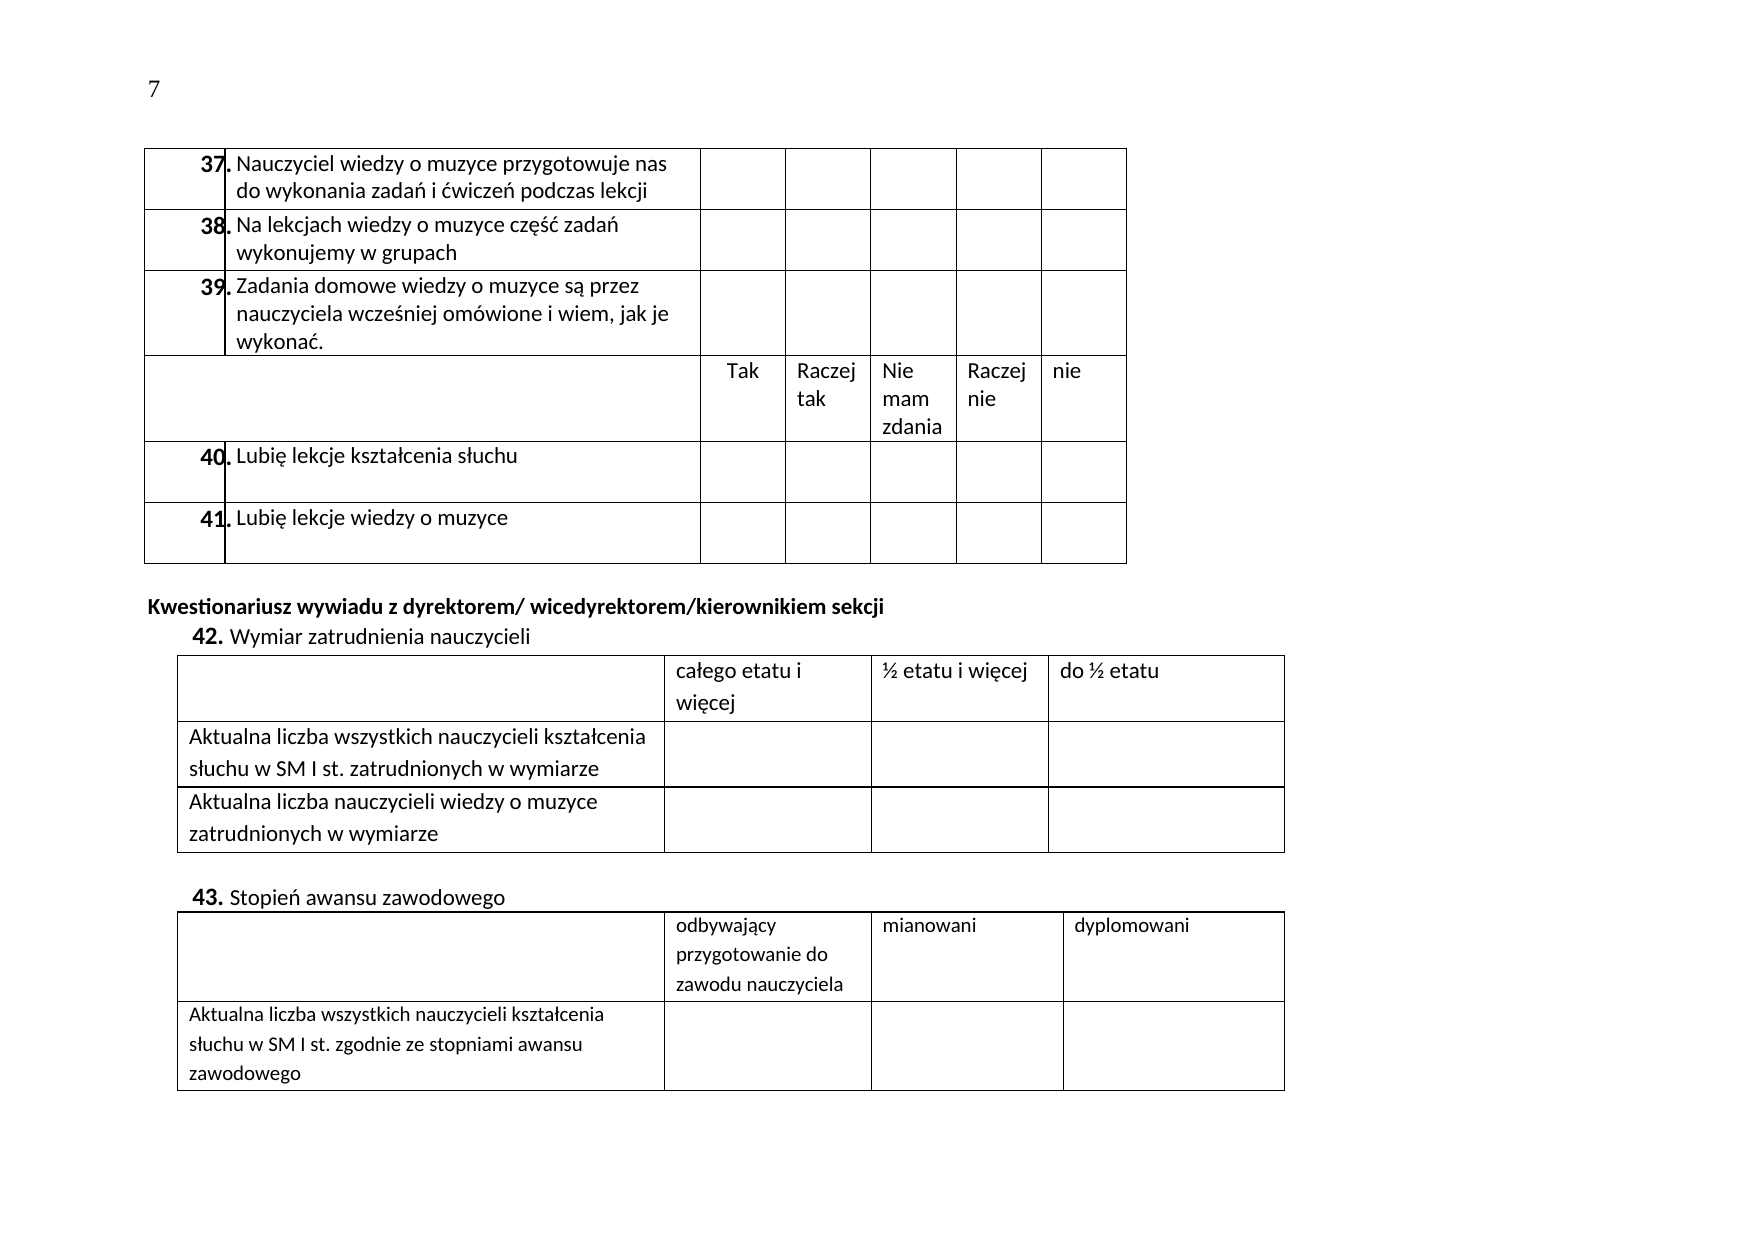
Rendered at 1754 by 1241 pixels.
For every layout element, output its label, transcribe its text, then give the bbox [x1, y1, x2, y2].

table_header ½ etatu i więcej [872, 656, 1048, 721]
table_header do ½ etatu [1049, 656, 1284, 721]
table_cell [1049, 722, 1284, 786]
table_cell [1042, 503, 1126, 563]
table_cell Aktualna liczba wszystkich nauczycieli kształcenia słuchu w SM I st. zatrudnionych w wymiarze [178, 722, 664, 786]
table_header całego etatu i więcej [665, 656, 871, 721]
table_cell [786, 271, 870, 355]
table_cell Raczej nie [957, 356, 1041, 441]
table_cell [872, 722, 1048, 786]
table_cell [957, 442, 1041, 502]
table_cell Nie mam zdania [871, 356, 956, 441]
table_cell [872, 1002, 1063, 1089]
table_cell Na lekcjach wiedzy o muzyce część zadań wykonujemy w grupach [226, 210, 700, 270]
table_cell [786, 210, 870, 270]
table_cell [957, 210, 1041, 270]
table_cell [701, 210, 785, 270]
table_cell Raczej tak [786, 356, 870, 441]
table_cell [1064, 1002, 1284, 1089]
table_cell [701, 503, 785, 563]
table_cell [145, 442, 224, 502]
list Wymiar zatrudnienia nauczycieli [192, 620, 1606, 651]
table_cell [701, 149, 785, 209]
table_cell [665, 1002, 871, 1089]
table_cell [665, 788, 871, 852]
table_header dyplomowani [1064, 913, 1284, 1001]
table_cell [1049, 788, 1284, 852]
table_cell [872, 788, 1048, 852]
table_header [178, 913, 664, 1001]
table_cell [1042, 442, 1126, 502]
table_cell [957, 149, 1041, 209]
table_cell Aktualna liczba wszystkich nauczycieli kształcenia słuchu w SM I st. zgodnie ze stopniami awansu zawodowego [178, 1002, 664, 1089]
table_cell [871, 442, 956, 502]
text Kwestionariusz wywiadu z dyrektorem/ wicedyrektorem/kierownikiem sekcji [148, 592, 1606, 620]
table_cell [871, 149, 956, 209]
table_cell [145, 149, 224, 209]
table_cell Nauczyciel wiedzy o muzyce przygotowuje nas do wykonania zadań i ćwiczeń podczas lekcji [226, 149, 700, 209]
table_header mianowani [872, 913, 1063, 1001]
table_header [178, 656, 664, 721]
table_cell Lubię lekcje wiedzy o muzyce [226, 503, 700, 563]
table_header odbywający przygotowanie do zawodu nauczyciela [665, 913, 871, 1001]
table_cell Lubię lekcje kształcenia słuchu [226, 442, 700, 502]
table_cell [665, 722, 871, 786]
table_cell [1042, 149, 1126, 209]
table_cell [786, 149, 870, 209]
table_cell [786, 442, 870, 502]
table_cell [1042, 210, 1126, 270]
table_cell Tak [701, 356, 785, 441]
table_cell [145, 356, 700, 441]
table_cell [145, 503, 224, 563]
table_cell [871, 503, 956, 563]
table_cell [145, 271, 224, 355]
list Stopień awansu zawodowego [192, 881, 1606, 911]
table_cell [701, 442, 785, 502]
table_cell [1042, 271, 1126, 355]
table_cell [957, 271, 1041, 355]
table_cell Zadania domowe wiedzy o muzyce są przez nauczyciela wcześniej omówione i wiem, jak je wykonać. [226, 271, 700, 355]
table_cell [701, 271, 785, 355]
table_cell [145, 210, 224, 270]
table_cell [871, 210, 956, 270]
table_cell nie [1042, 356, 1126, 441]
table_cell [871, 271, 956, 355]
table_cell Aktualna liczba nauczycieli wiedzy o muzyce zatrudnionych w wymiarze [178, 788, 664, 852]
table_cell [957, 503, 1041, 563]
table_cell [786, 503, 870, 563]
